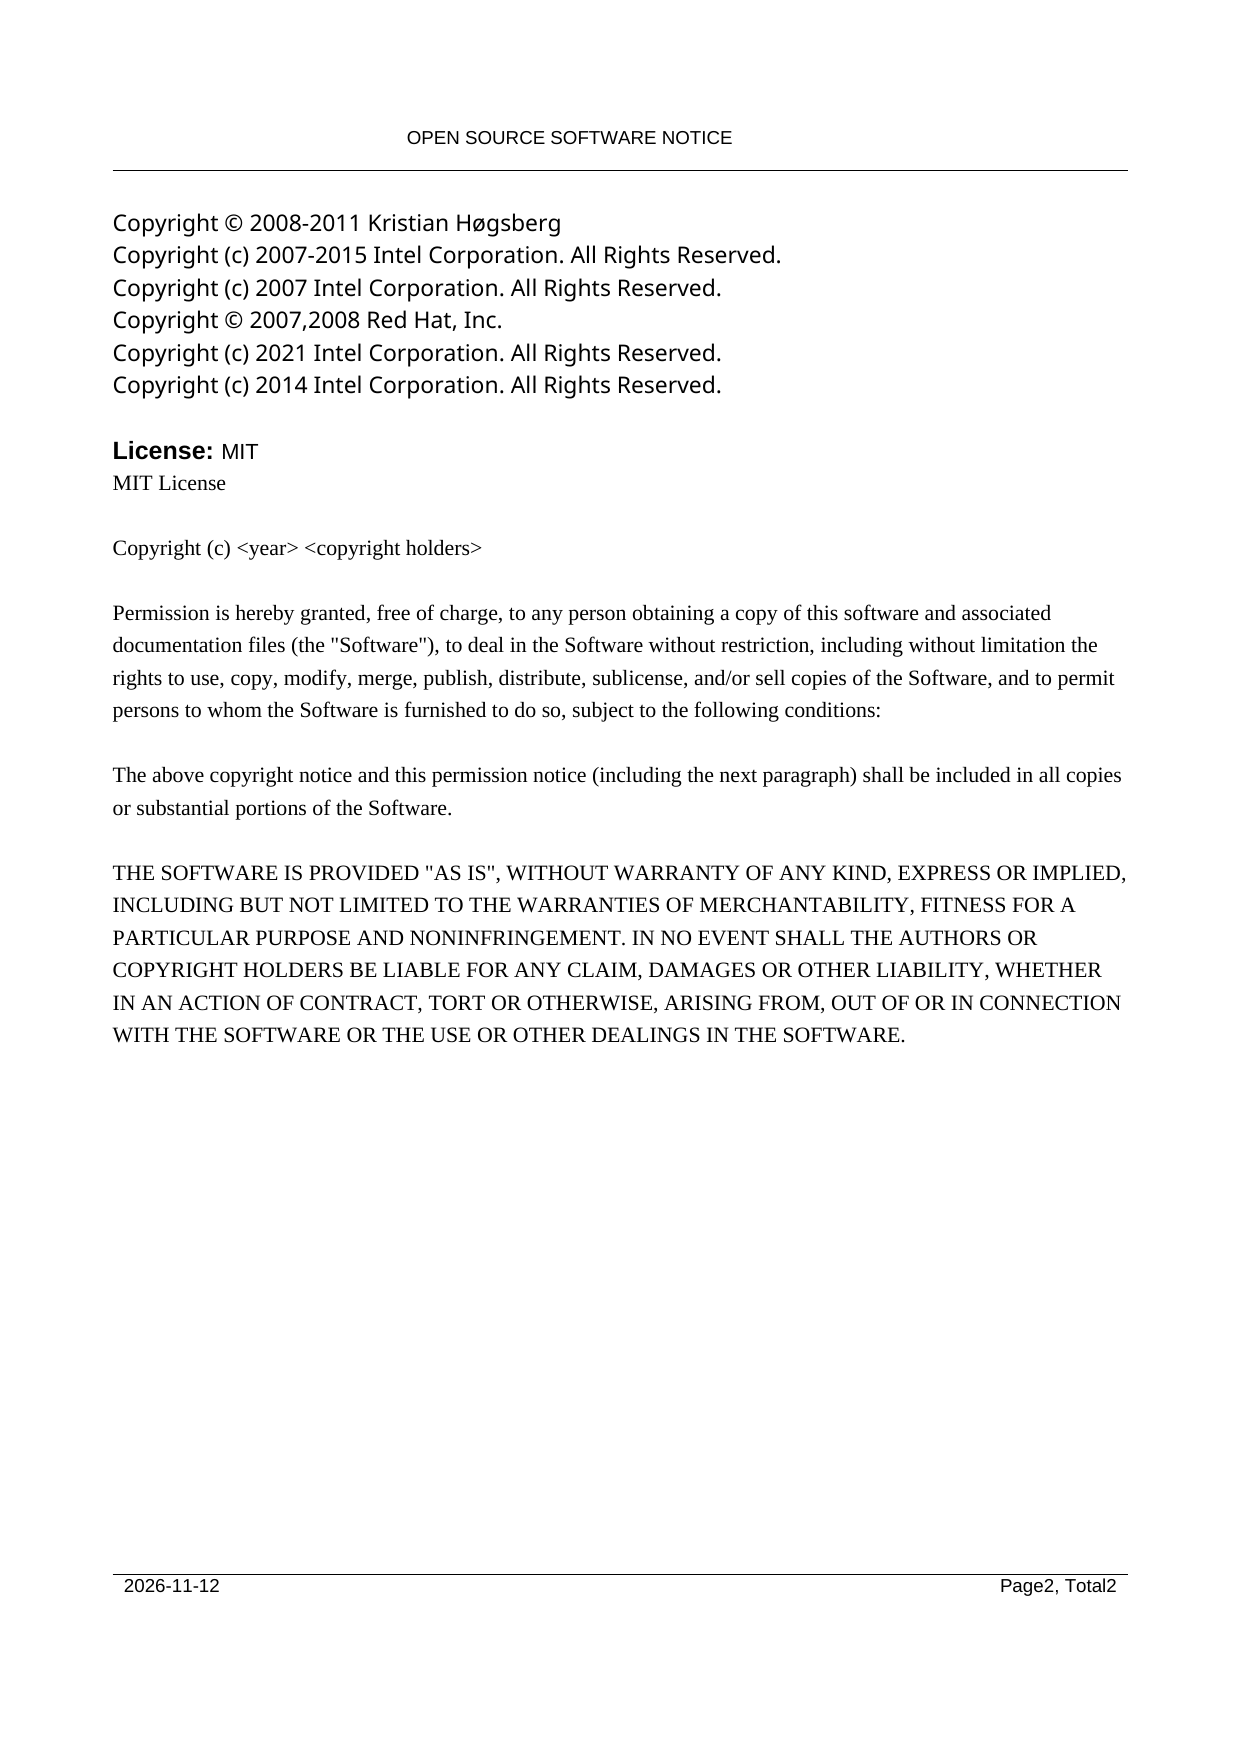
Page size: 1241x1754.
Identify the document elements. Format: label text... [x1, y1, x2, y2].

text MIT License Copyright (c) <year> <copyright holders> Permission is hereby granted, free of charge, to any person obtaining a copy of this software and associated documentation files (the "Software"), to deal in the Software without restriction, including without limitation the rights to use, copy, modify, merge, publish, distribute, sublicense, and/or sell copies of the Software, and to permit persons to whom the Software is furnished to do so, subject to the following conditions: The above copyright notice and this permission notice (including the next paragraph) shall be included in all copies or substantial portions of the Software. THE SOFTWARE IS PROVIDED "AS IS", WITHOUT WARRANTY OF ANY KIND, EXPRESS OR IMPLIED, INCLUDING BUT NOT LIMITED TO THE WARRANTIES OF MERCHANTABILITY, FITNESS FOR A PARTICULAR PURPOSE AND NONINFRINGEMENT. IN NO EVENT SHALL THE AUTHORS OR COPYRIGHT HOLDERS BE LIABLE FOR ANY CLAIM, DAMAGES OR OTHER LIABILITY, WHETHER IN AN ACTION OF CONTRACT, TORT OR OTHERWISE, ARISING FROM, OUT OF OR IN CONNECTION WITH THE SOFTWARE OR THE USE OR OTHER DEALINGS IN THE SOFTWARE. [112, 466, 1128, 1051]
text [112, 206, 1128, 434]
text License: MIT [112, 434, 1128, 466]
